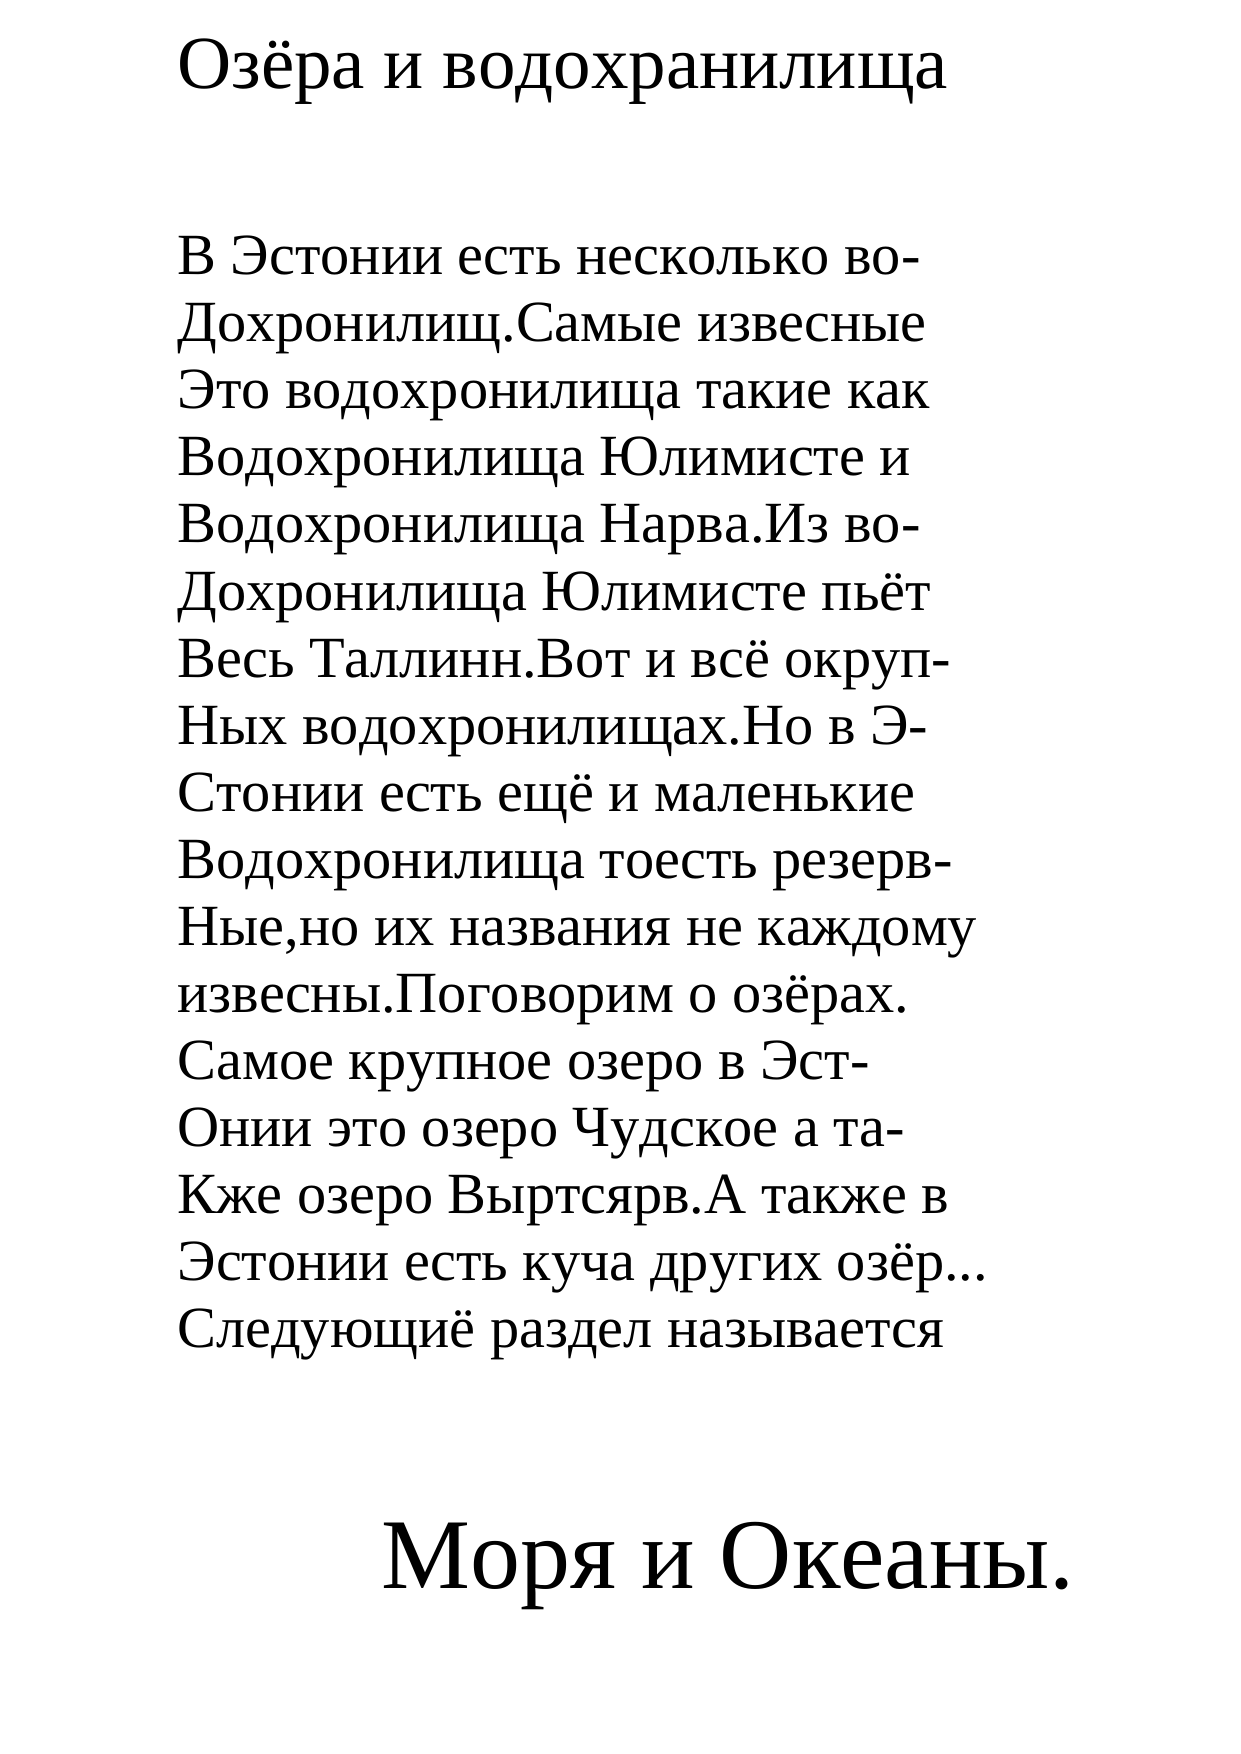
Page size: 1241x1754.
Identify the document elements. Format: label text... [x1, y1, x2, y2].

text Водохронилища тоесть резерв- [177, 824, 1162, 891]
text Это водохронилища такие как [177, 354, 1162, 421]
text Кже озеро Выртсярв.А также в [177, 1159, 1162, 1226]
text Моря и Океаны. [177, 1494, 1162, 1609]
text Водохронилища Юлимисте и [177, 421, 1162, 488]
text Следующиё раздел называется [177, 1293, 1162, 1360]
text Ных водохронилищах.Но в Э- [177, 689, 1162, 757]
text Эстонии есть куча других озёр... [177, 1226, 1162, 1293]
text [177, 19, 1162, 105]
text Весь Таллинн.Вот и всё окруп- [177, 622, 1162, 689]
text Дохронилищ.Самые извесные [177, 287, 1162, 354]
text Водохронилища Нарва.Из во- [177, 488, 1162, 555]
text Дохронилища Юлимисте пьёт [177, 555, 1162, 622]
text Ные,но их названия не каждому извесны.Поговорим о озёрах. [177, 891, 1162, 1025]
subtitle В Эстонии есть несколько во- [177, 220, 1162, 287]
text Самое крупное озеро в Эст- [177, 1025, 1162, 1092]
text Онии это озеро Чудское а та- [177, 1092, 1162, 1159]
text Стонии есть ещё и маленькие [177, 757, 1162, 824]
